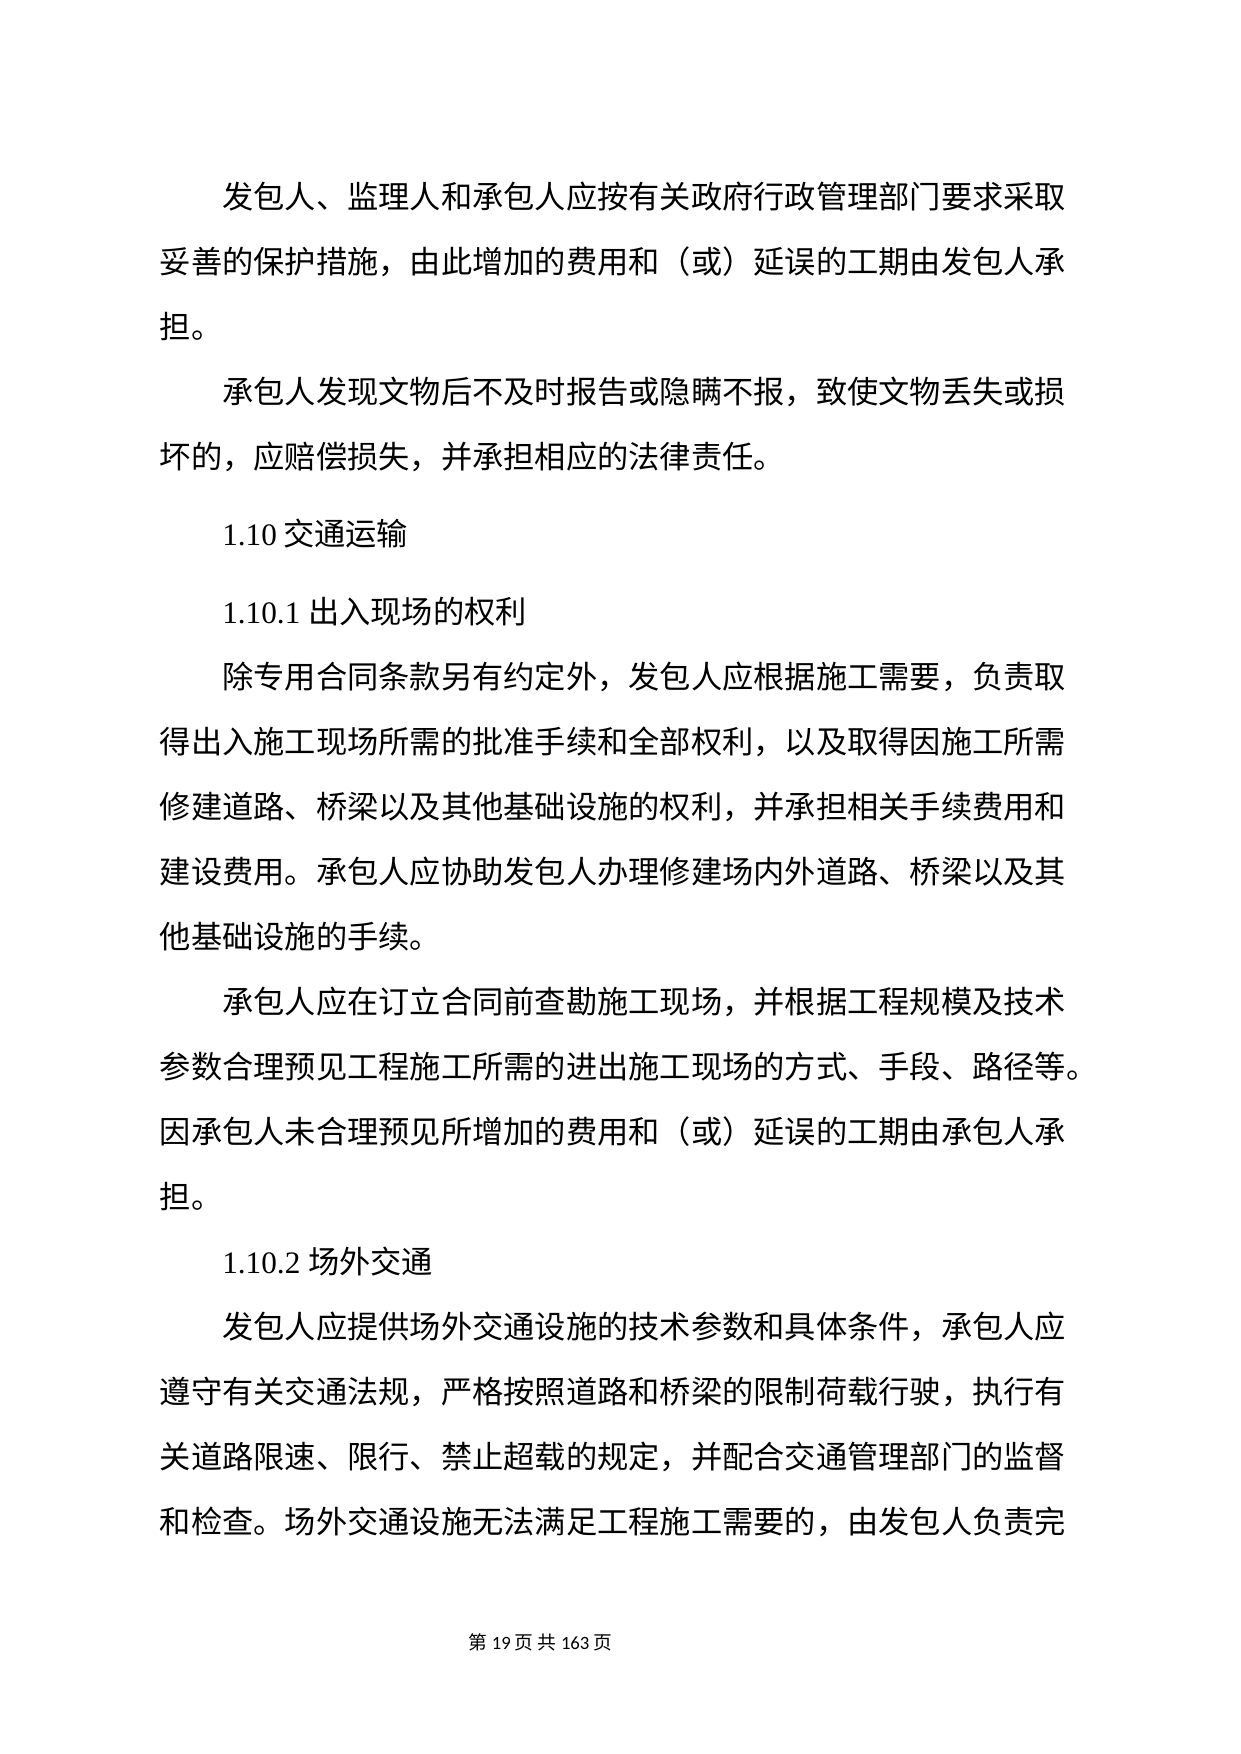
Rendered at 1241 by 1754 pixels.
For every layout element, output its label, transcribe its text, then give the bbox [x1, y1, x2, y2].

text 承包人应在订立合同前查勘施工现场，并根据工程规模及技术参数合理预见工程施工所需的进出施工现场的方式、手段、路径等。因承包人未合理预见所增加的费用和（或）延误的工期由承包人承担。 [159, 967, 1078, 1227]
text 发包人、监理人和承包人应按有关政府行政管理部门要求采取妥善的保护措施，由此增加的费用和（或）延误的工期由发包人承担。 [159, 162, 1078, 357]
text 1.10.1 出入现场的权利 [159, 577, 1078, 642]
text 1.10交通运输 [159, 499, 1078, 564]
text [159, 1292, 1078, 1552]
text 承包人发现文物后不及时报告或隐瞒不报，致使文物丢失或损坏的，应赔偿损失，并承担相应的法律责任。 [159, 357, 1078, 487]
text 1.10.2 场外交通 [159, 1227, 1078, 1292]
text 除专用合同条款另有约定外，发包人应根据施工需要，负责取得出入施工现场所需的批准手续和全部权利，以及取得因施工所需修建道路、桥梁以及其他基础设施的权利，并承担相关手续费用和建设费用。承包人应协助发包人办理修建场内外道路、桥梁以及其他基础设施的手续。 [159, 642, 1078, 967]
